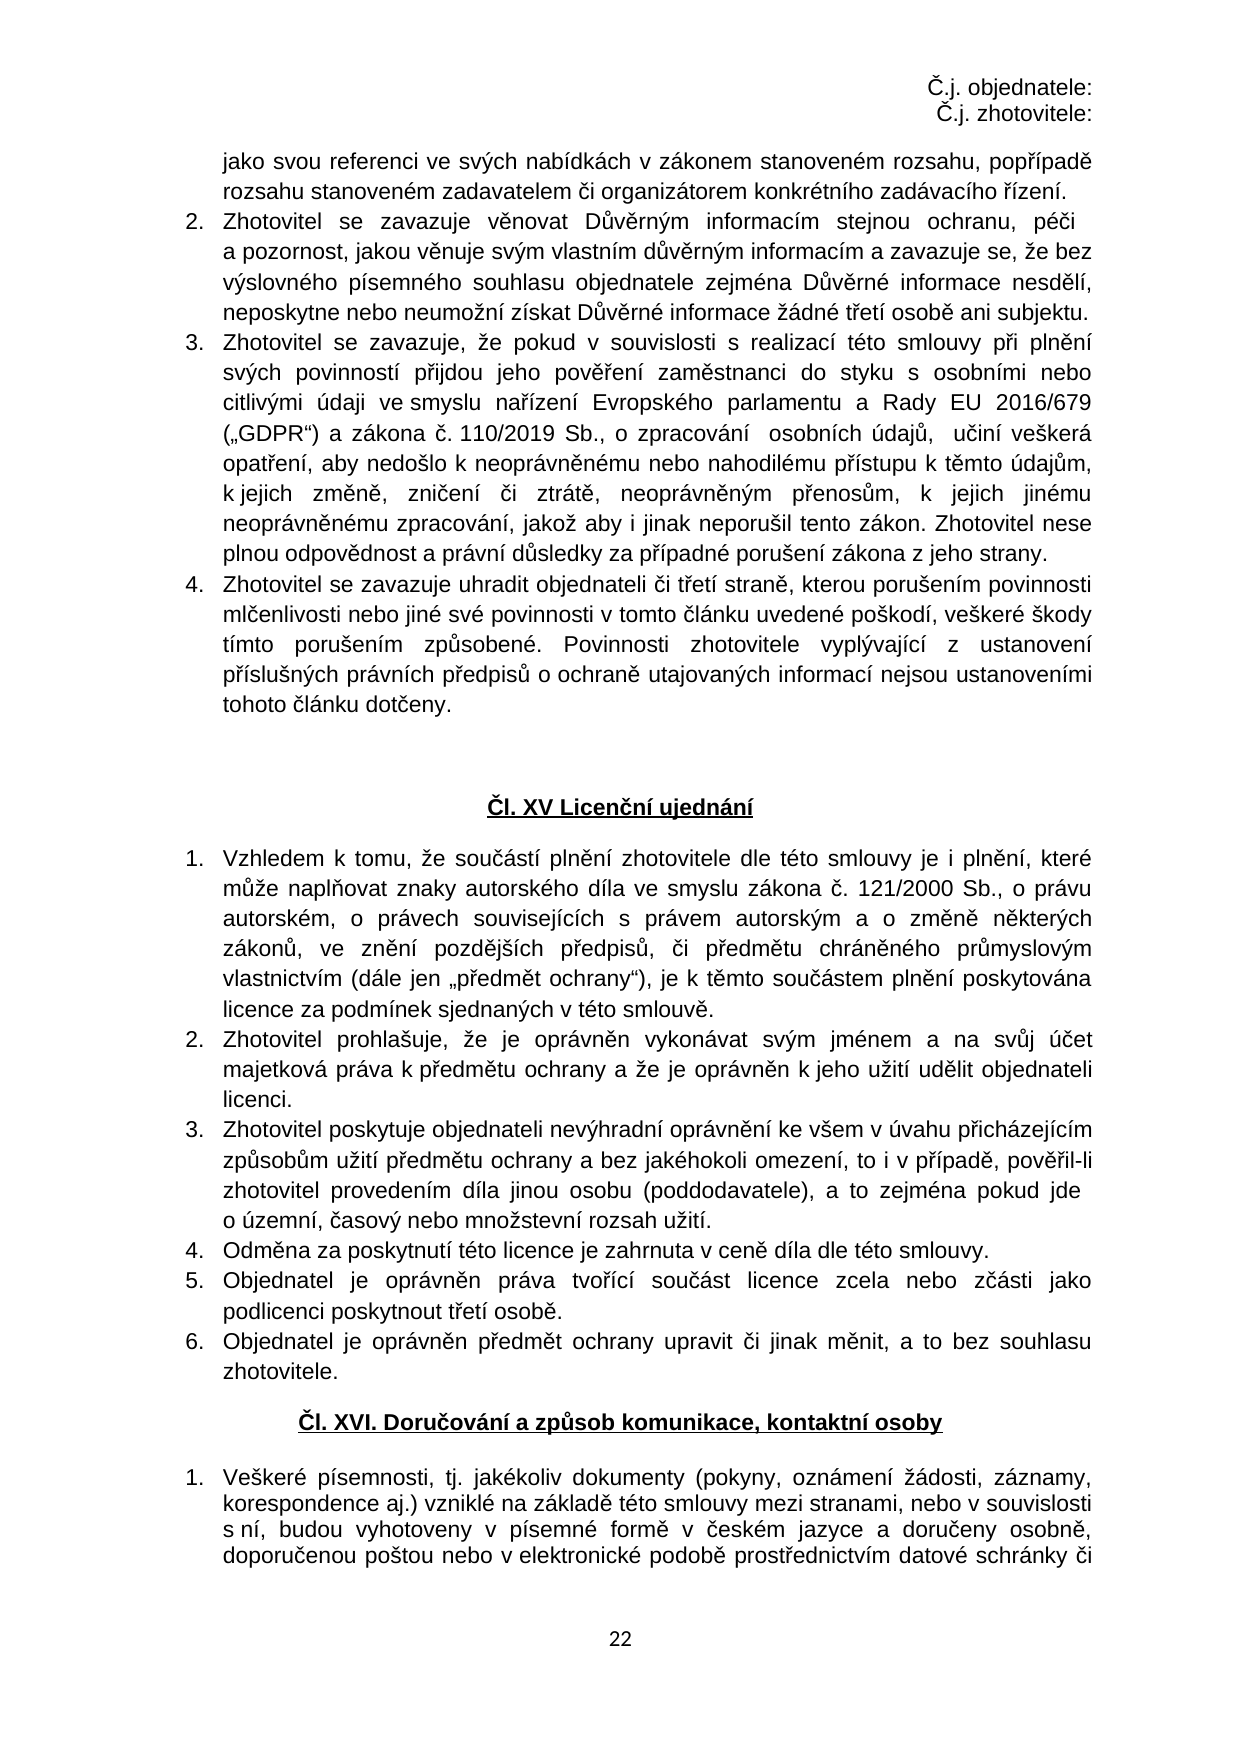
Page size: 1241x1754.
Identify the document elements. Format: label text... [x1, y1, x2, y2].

list Zhotovitel se zavazuje věnovat Důvěrným informacím stejnou ochranu, péči a pozornost, jakou věnuje svým vlastním důvěrným informacím a zavazuje se, že bez výslovného písemného souhlasu objednatele zejména Důvěrné informace nesdělí, neposkytne nebo neumožní získat Důvěrné informace žádné třetí osobě ani subjektu. [185, 208, 1093, 325]
list Zhotovitel prohlašuje, že je oprávněn vykonávat svým jménem a na svůj účet majetková práva k předmětu ochrany a že je oprávněn k jeho užití udělit objednateli licenci. [185, 1026, 1093, 1112]
list Vzhledem k tomu, že součástí plnění zhotovitele dle této smlouvy je i plnění, které může naplňovat znaky autorského díla ve smyslu zákona č. 121/2000 Sb., o právu autorském, o právech souvisejících s právem autorským a o změně některých zákonů, ve znění pozdějších předpisů, či předmětu chráněného průmyslovým vlastnictvím (dále jen „předmět ochrany“), je k těmto součástem plnění poskytována licence za podmínek sjednaných v této smlouvě. [185, 844, 1093, 1022]
list Odměna za poskytnutí této licence je zahrnuta v ceně díla dle této smlouvy. [185, 1237, 1093, 1263]
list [185, 148, 1093, 204]
text Čl. XV Licenční ujednání [148, 793, 1093, 820]
list Objednatel je oprávněn práva tvořící součást licence zcela nebo zčásti jako podlicenci poskytnout třetí osobě. [185, 1267, 1093, 1324]
list Objednatel je oprávněn předmět ochrany upravit či jinak měnit, a to bez souhlasu zhotovitele. [185, 1328, 1093, 1384]
list Zhotovitel se zavazuje, že pokud v souvislosti s realizací této smlouvy při plnění svých povinností přijdou jeho pověření zaměstnanci do styku s osobními nebo citlivými údaji ve smyslu nařízení Evropského parlamentu a Rady EU 2016/679 („GDPR“) a zákona č. 110/2019 Sb., o zpracování osobních údajů, učiní veškerá opatření, aby nedošlo k neoprávněnému nebo nahodilému přístupu k těmto údajům, k jejich změně, zničení či ztrátě, neoprávněným přenosům, k jejich jinému neoprávněnému zpracování, jakož aby i jinak neporušil tento zákon. Zhotovitel nese plnou odpovědnost a právní důsledky za případné porušení zákona z jeho strany. [185, 329, 1093, 567]
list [185, 1463, 1093, 1569]
list Zhotovitel se zavazuje uhradit objednateli či třetí straně, kterou porušením povinnosti mlčenlivosti nebo jiné své povinnosti v tomto článku uvedené poškodí, veškeré škody tímto porušením způsobené. Povinnosti zhotovitele vyplývající z ustanovení příslušných právních předpisů o ochraně utajovaných informací nejsou ustanoveními tohoto článku dotčeny. [185, 571, 1093, 718]
text Čl. XVI. Doručování a způsob komunikace, kontaktní osoby [148, 1409, 1093, 1435]
list Zhotovitel poskytuje objednateli nevýhradní oprávnění ke všem v úvahu přicházejícím způsobům užití předmětu ochrany a bez jakéhokoli omezení, to i v případě, pověřil-li zhotovitel provedením díla jinou osobu (poddodavatele), a to zejména pokud jde o územní, časový nebo množstevní rozsah užití. [185, 1116, 1093, 1233]
